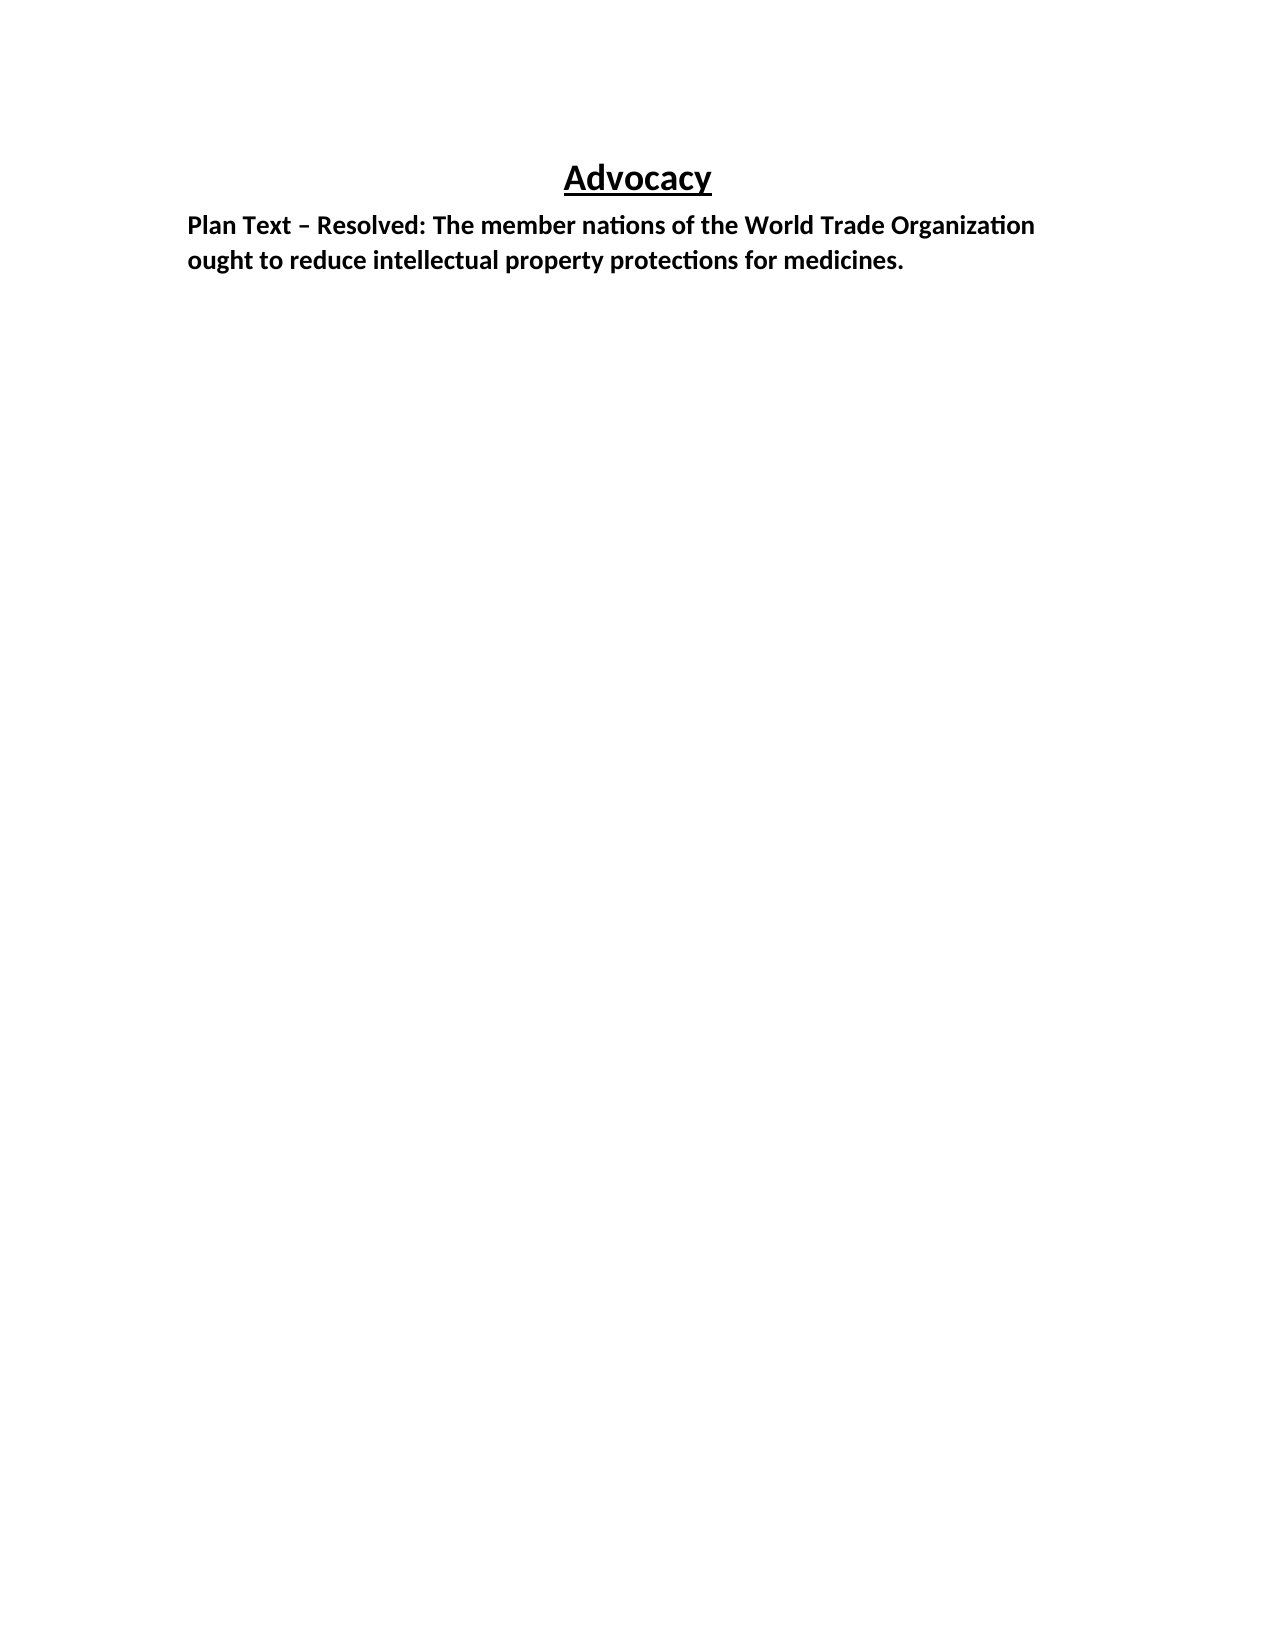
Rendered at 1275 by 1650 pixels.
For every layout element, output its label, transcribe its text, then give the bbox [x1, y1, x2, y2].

subtitle Plan Text – Resolved: The member nations of the World Trade Organization ought to reduce intellectual property protections for medicines. [187, 208, 1087, 276]
subtitle Advocacy [187, 154, 1087, 200]
